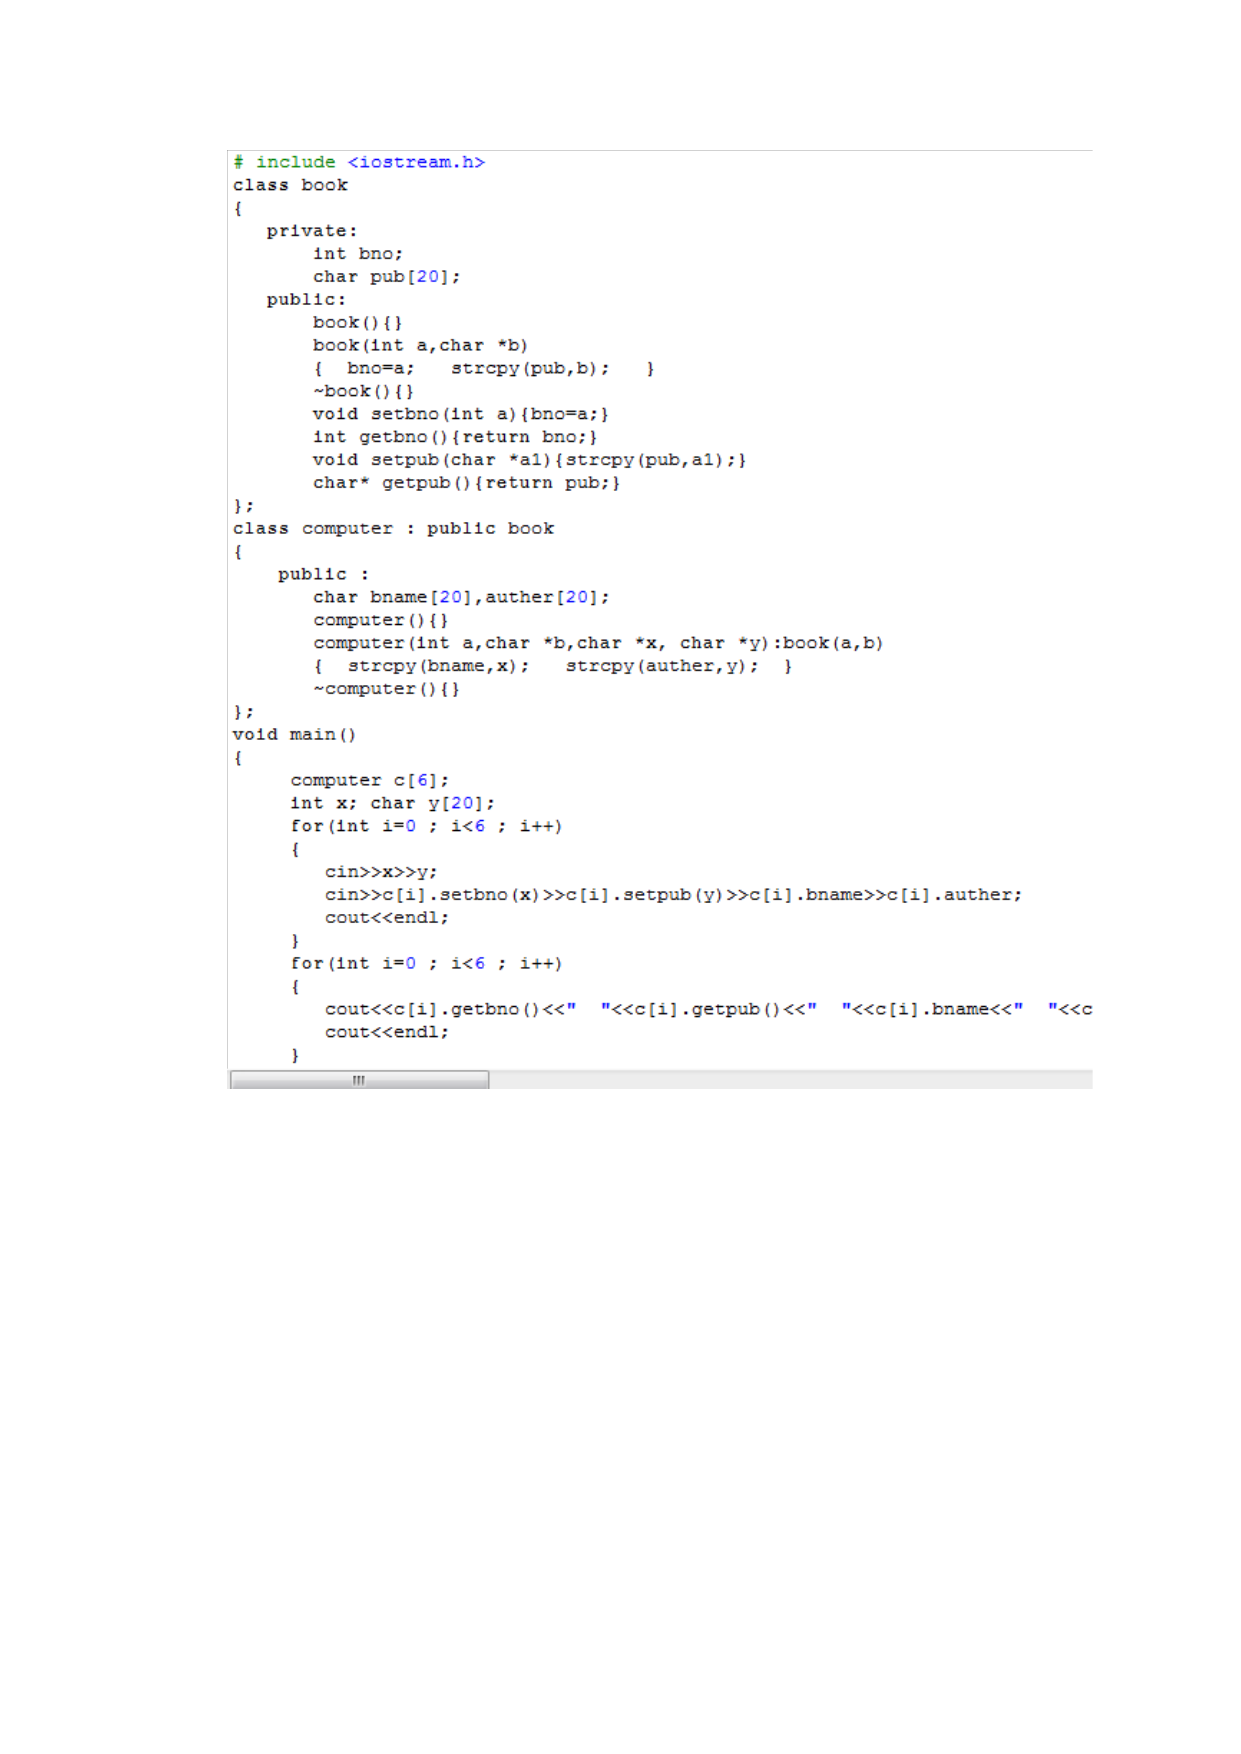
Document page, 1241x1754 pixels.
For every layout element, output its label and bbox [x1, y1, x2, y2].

picture [227, 150, 1093, 1089]
